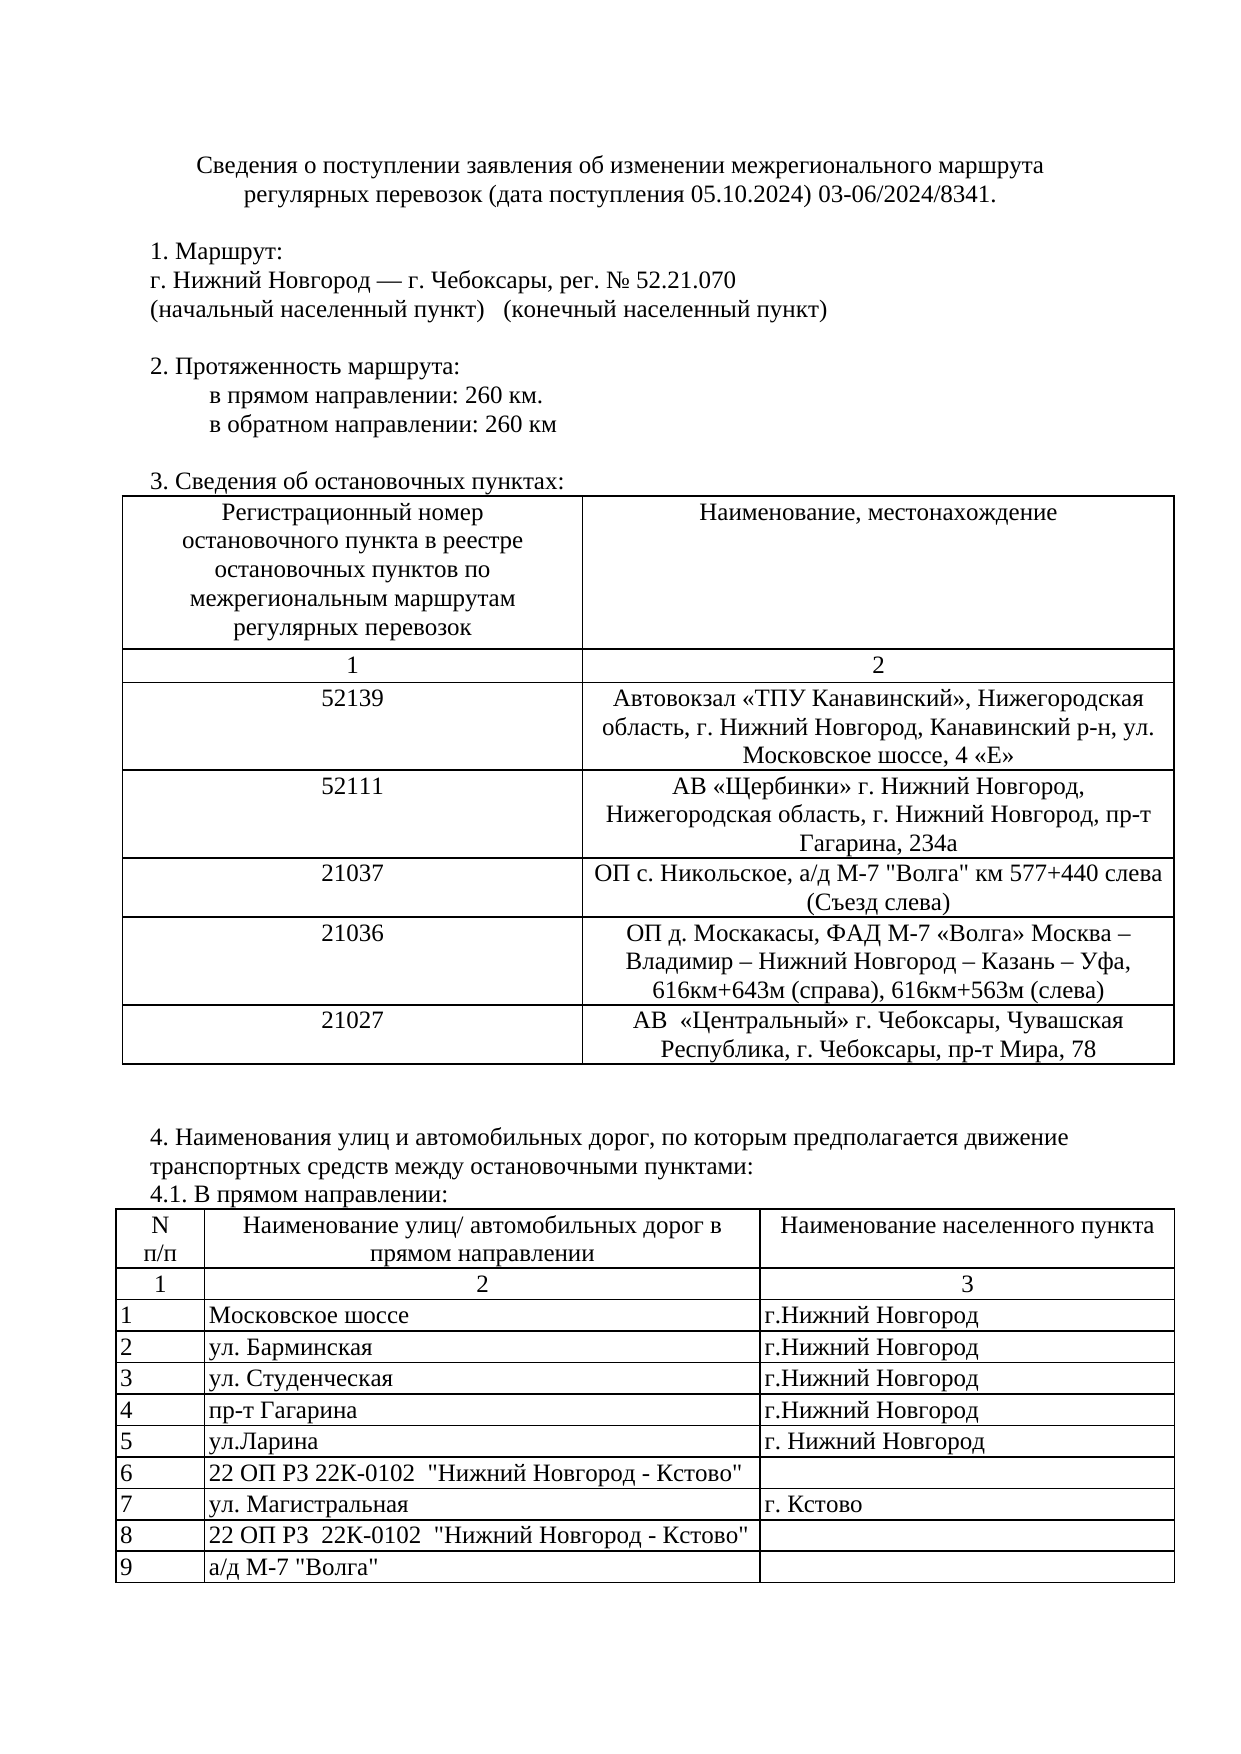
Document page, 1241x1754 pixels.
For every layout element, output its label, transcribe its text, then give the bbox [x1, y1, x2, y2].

table_cell г. Кстово [761, 1489, 1174, 1519]
table_cell 52111 [123, 771, 582, 857]
table_cell ОП д. Москакасы, ФАД М-7 «Волга» Москва – Владимир – Нижний Новгород – Казань – Уфа, 616км+643м (справа), 616км+563м (слева) [583, 918, 1173, 1004]
table_cell 1 [123, 650, 582, 681]
table_cell 3 [761, 1269, 1174, 1299]
text 4.1. В прямом направлении: [150, 1179, 1090, 1208]
text (начальный населенный пункт) (конечный населенный пункт) [150, 294, 1090, 322]
table_cell [761, 1552, 1174, 1582]
table_cell 1 [117, 1300, 204, 1330]
table_cell 3 [117, 1363, 204, 1393]
table_cell АВ «Центральный» г. Чебоксары, Чувашская Республика, г. Чебоксары, пр-т Мира, 78 [583, 1006, 1173, 1063]
table_cell 2 [583, 650, 1173, 681]
text 4. Наименования улиц и автомобильных дорог, по которым предполагается движение транспортных средств между остановочными пунктами: [150, 1122, 1090, 1179]
table_cell 22 ОП РЗ 22К-0102 "Нижний Новгород - Кстово" [205, 1521, 759, 1550]
text 3. Сведения об остановочных пунктах: [150, 466, 1090, 495]
table_cell 5 [117, 1426, 204, 1456]
table_header Наименование населенного пункта [761, 1210, 1174, 1267]
text Сведения о поступлении заявления об изменении межрегионального маршрута регулярных перевозок (дата поступления 05.10.2024) 03-06/2024/8341. [150, 150, 1090, 207]
table_cell 52139 [123, 683, 582, 769]
table_header N п/п [117, 1210, 204, 1267]
table_cell г.Нижний Новгород [761, 1395, 1174, 1424]
table_cell 21027 [123, 1006, 582, 1063]
table_cell г.Нижний Новгород [761, 1363, 1174, 1393]
table_cell [761, 1521, 1174, 1550]
table_header Регистрационный номер остановочного пункта в реестре остановочных пунктов по межрегиональным маршрутам регулярных перевозок [123, 497, 582, 648]
table_cell ОП с. Никольское, а/д М-7 "Волга" км 577+440 слева (Съезд слева) [583, 859, 1173, 916]
table_cell 21037 [123, 859, 582, 916]
table_cell г.Нижний Новгород [761, 1300, 1174, 1330]
table_cell 8 [117, 1521, 204, 1550]
table_cell 2 [117, 1332, 204, 1362]
table_cell ул.Ларина [205, 1426, 759, 1456]
table_header Наименование, местонахождение [583, 497, 1173, 648]
table_cell Автовокзал «ТПУ Канавинский», Нижегородская область, г. Нижний Новгород, Канавинский р-н, ул. Московское шоссе, 4 «Е» [583, 683, 1173, 769]
table_cell ул. Магистральная [205, 1489, 759, 1519]
table_header Наименование улиц/ автомобильных дорог в прямом направлении [205, 1210, 759, 1267]
table_cell [761, 1458, 1174, 1487]
table_cell 6 [117, 1458, 204, 1487]
table_cell ул. Барминская [205, 1332, 759, 1362]
table_cell а/д М-7 "Волга" [205, 1552, 759, 1582]
table_cell 22 ОП РЗ 22К-0102 "Нижний Новгород - Кстово" [205, 1458, 759, 1487]
table_cell Московское шоссе [205, 1300, 759, 1330]
table_cell АВ «Щербинки» г. Нижний Новгород, Нижегородская область, г. Нижний Новгород, пр-т Гагарина, 234а [583, 771, 1173, 857]
table_cell 2 [205, 1269, 759, 1299]
table_cell 7 [117, 1489, 204, 1519]
table_cell 9 [117, 1552, 204, 1582]
table_cell 21036 [123, 918, 582, 1004]
table_cell пр-т Гагарина [205, 1395, 759, 1424]
text 1. Маршрут: [150, 236, 1090, 265]
text в прямом направлении: 260 км. [150, 380, 1090, 409]
text г. Нижний Новгород — г. Чебоксары, рег. № 52.21.070 [150, 265, 1090, 294]
table_cell г.Нижний Новгород [761, 1332, 1174, 1362]
table_cell г. Нижний Новгород [761, 1426, 1174, 1456]
text 2. Протяженность маршрута: [150, 351, 1090, 380]
text в обратном направлении: 260 км [150, 409, 1090, 437]
table_cell 1 [117, 1269, 204, 1299]
table_cell 4 [117, 1395, 204, 1424]
table_cell ул. Студенческая [205, 1363, 759, 1393]
